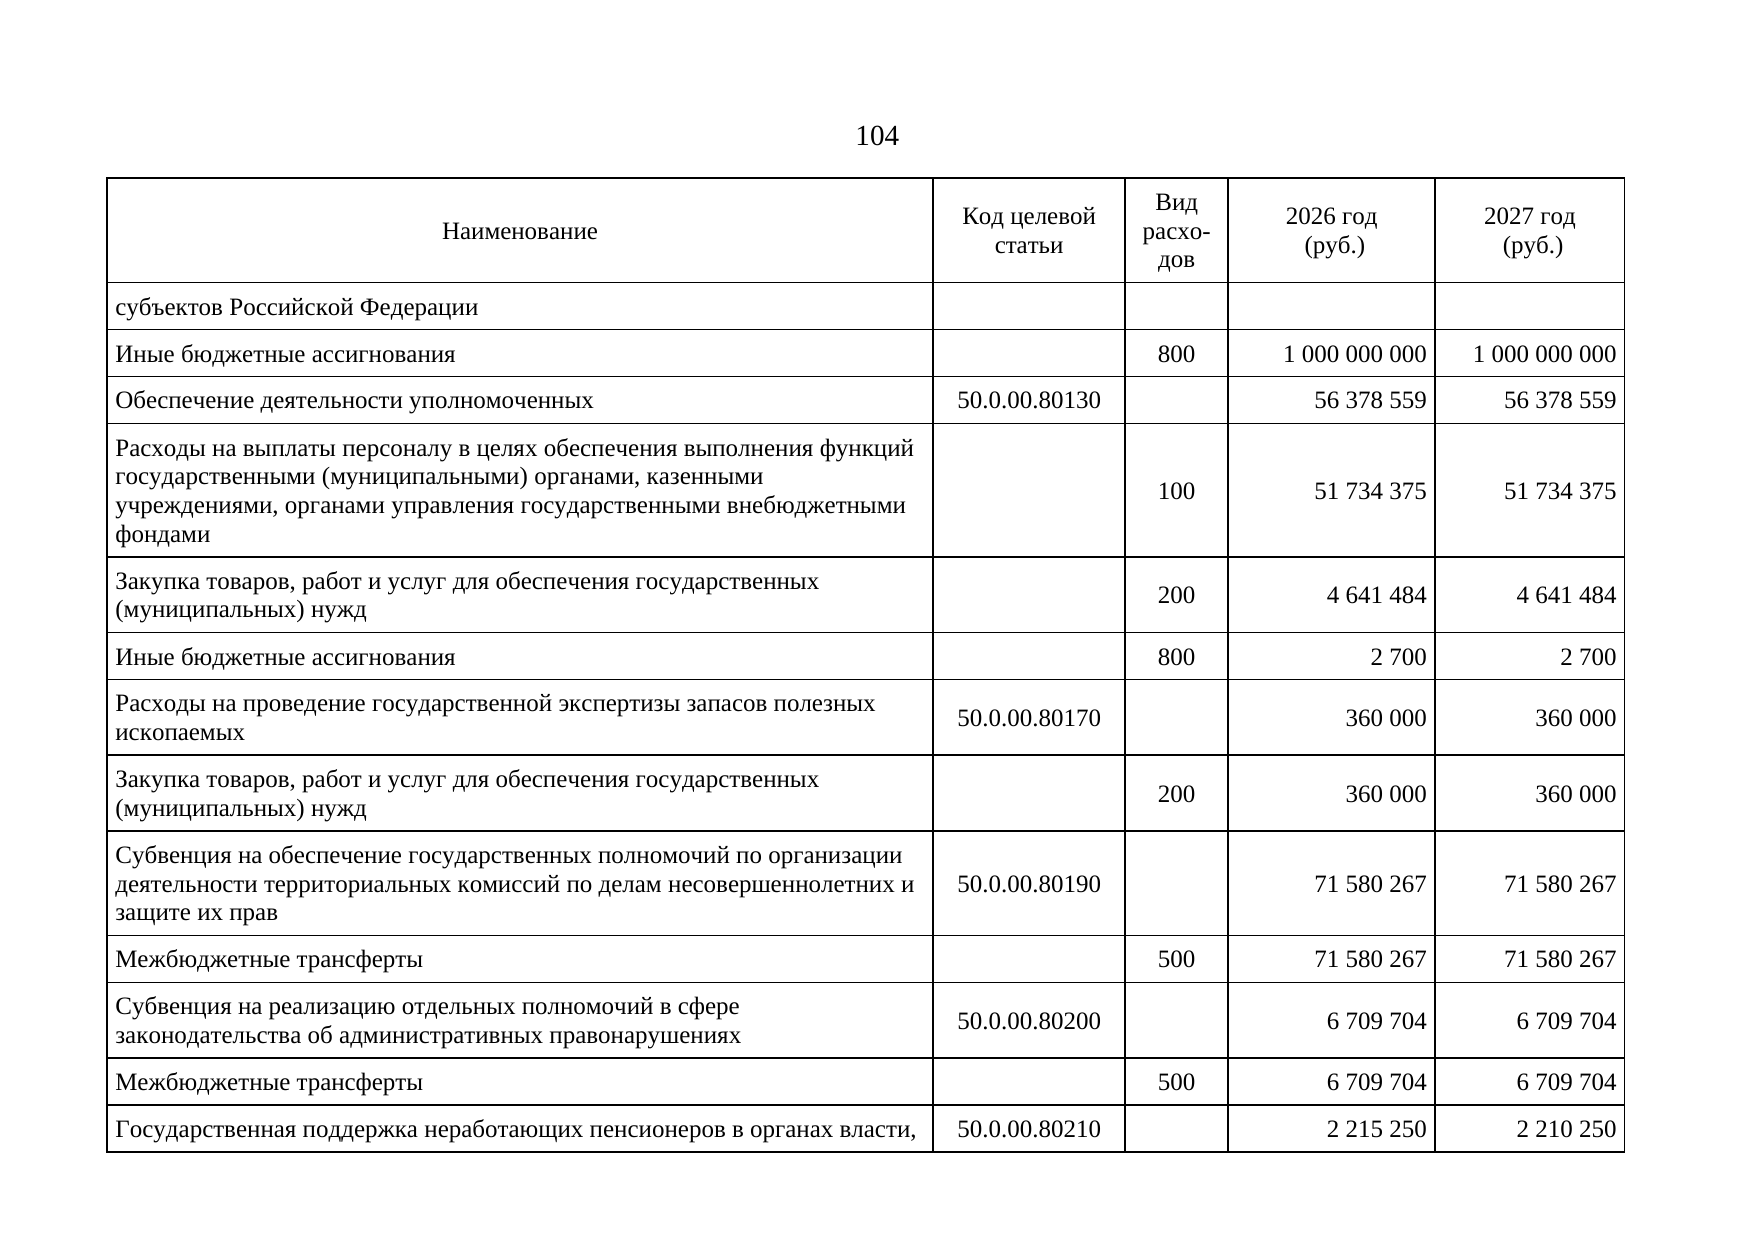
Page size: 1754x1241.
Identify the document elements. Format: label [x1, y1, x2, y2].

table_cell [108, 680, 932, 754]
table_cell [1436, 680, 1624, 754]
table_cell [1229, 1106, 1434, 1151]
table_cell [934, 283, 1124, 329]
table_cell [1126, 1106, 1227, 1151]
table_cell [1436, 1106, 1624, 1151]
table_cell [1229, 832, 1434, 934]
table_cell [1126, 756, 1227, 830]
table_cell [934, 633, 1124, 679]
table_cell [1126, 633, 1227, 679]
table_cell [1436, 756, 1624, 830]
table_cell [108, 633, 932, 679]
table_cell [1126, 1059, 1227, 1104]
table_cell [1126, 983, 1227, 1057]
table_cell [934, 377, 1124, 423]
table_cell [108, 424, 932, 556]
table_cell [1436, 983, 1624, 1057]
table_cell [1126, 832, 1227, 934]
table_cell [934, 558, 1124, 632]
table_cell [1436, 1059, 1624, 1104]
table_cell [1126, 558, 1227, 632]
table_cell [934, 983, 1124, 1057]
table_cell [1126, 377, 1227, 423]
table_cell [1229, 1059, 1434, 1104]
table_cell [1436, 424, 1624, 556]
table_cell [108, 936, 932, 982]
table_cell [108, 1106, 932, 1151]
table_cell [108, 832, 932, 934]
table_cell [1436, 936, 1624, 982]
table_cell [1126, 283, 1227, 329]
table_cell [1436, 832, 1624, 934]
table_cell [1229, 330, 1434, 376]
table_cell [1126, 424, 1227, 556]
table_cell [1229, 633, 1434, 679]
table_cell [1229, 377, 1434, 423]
table_header [1436, 179, 1624, 282]
table_header [934, 179, 1124, 282]
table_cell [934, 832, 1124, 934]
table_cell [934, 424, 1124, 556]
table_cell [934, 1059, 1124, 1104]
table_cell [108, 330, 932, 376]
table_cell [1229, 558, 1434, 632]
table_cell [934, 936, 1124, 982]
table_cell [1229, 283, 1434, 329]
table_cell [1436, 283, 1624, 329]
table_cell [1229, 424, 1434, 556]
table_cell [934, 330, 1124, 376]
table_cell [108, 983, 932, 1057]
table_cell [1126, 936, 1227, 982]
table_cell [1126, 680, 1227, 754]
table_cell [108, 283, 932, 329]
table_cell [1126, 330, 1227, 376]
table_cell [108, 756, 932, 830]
table_header [108, 179, 932, 282]
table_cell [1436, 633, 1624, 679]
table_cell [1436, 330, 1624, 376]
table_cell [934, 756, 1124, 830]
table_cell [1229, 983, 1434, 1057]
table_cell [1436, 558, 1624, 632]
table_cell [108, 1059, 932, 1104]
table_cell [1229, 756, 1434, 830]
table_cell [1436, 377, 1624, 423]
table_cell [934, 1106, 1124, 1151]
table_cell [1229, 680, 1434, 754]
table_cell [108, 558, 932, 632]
table_header [1126, 179, 1227, 282]
table_header [1229, 179, 1434, 282]
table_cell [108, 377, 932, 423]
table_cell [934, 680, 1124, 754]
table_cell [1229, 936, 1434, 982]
